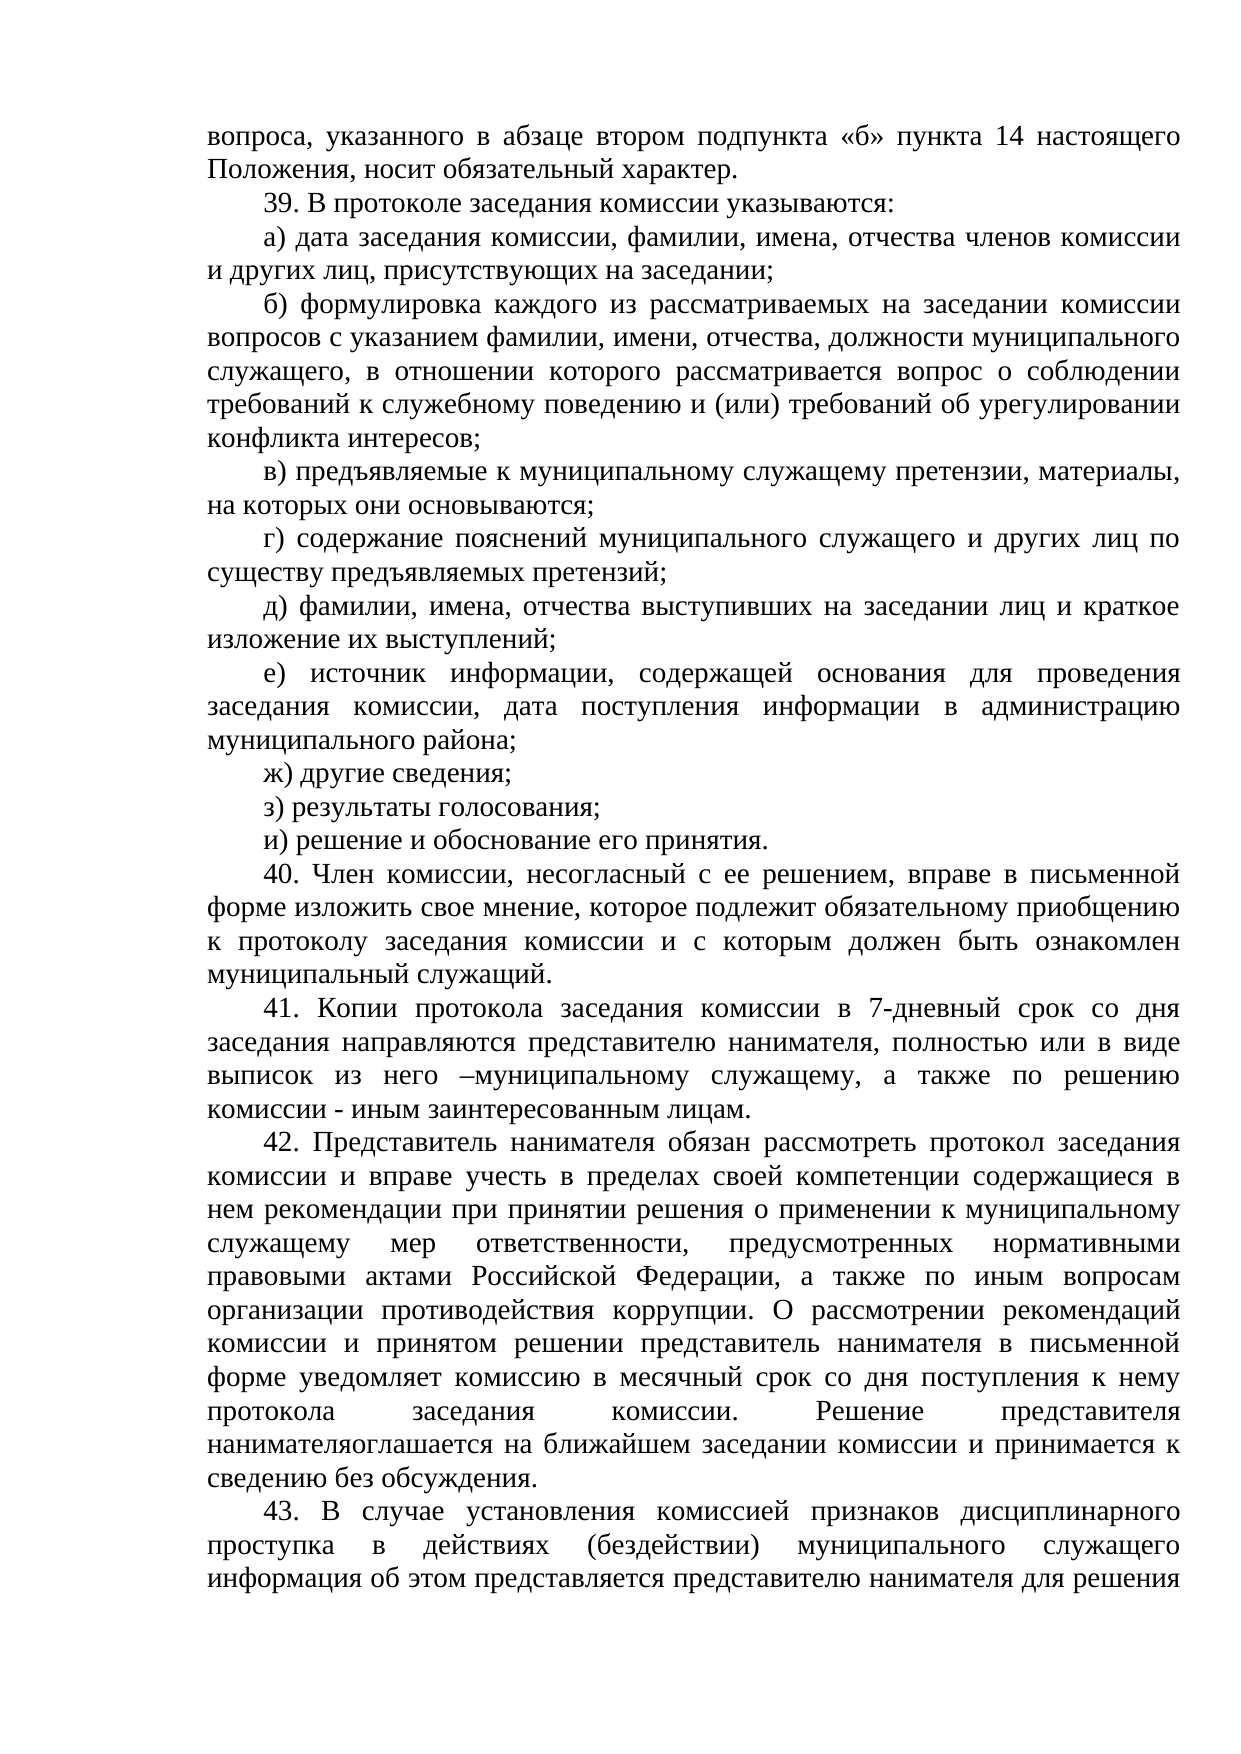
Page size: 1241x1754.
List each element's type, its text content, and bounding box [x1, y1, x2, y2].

text в) предъявляемые к муниципальному служащему претензии, материалы, на которых они основываются; [207, 453, 1181, 521]
text е) источник информации, содержащей основания для проведения заседания комиссии, дата поступления информации в администрацию муниципального района; [207, 655, 1181, 755]
text 42. Представитель нанимателя обязан рассмотреть протокол заседания комиссии и вправе учесть в пределах своей компетенции содержащиеся в нем рекомендации при принятии решения о применении к муниципальному служащему мер ответственности, предусмотренных нормативными правовыми актами Российской Федерации, а также по иным вопросам организации противодействия коррупции. О рассмотрении рекомендаций комиссии и принятом решении представитель нанимателя в письменной форме уведомляет комиссию в месячный срок со дня поступления к нему протокола заседания комиссии. Решение представителя нанимателяоглашается на ближайшем заседании комиссии и принимается к сведению без обсуждения. [207, 1124, 1181, 1493]
text д) фамилии, имена, отчества выступивших на заседании лиц и краткое изложение их выступлений; [207, 588, 1181, 655]
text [207, 118, 1181, 185]
text 41. Копии протокола заседания комиссии в 7-дневный срок со дня заседания направляются представителю нанимателя, полностью или в виде выписок из него –муниципальному служащему, а также по решению комиссии - иным заинтересованным лицам. [207, 990, 1181, 1124]
text б) формулировка каждого из рассматриваемых на заседании комиссии вопросов с указанием фамилии, имени, отчества, должности муниципального служащего, в отношении которого рассматривается вопрос о соблюдении требований к служебному поведению и (или) требований об урегулировании конфликта интересов; [207, 286, 1181, 453]
text ж) другие сведения; [207, 755, 1181, 789]
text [207, 1493, 1181, 1594]
text 39. В протоколе заседания комиссии указываются: [207, 185, 1181, 219]
text з) результаты голосования; [207, 789, 1181, 822]
text а) дата заседания комиссии, фамилии, имена, отчества членов комиссии и других лиц, присутствующих на заседании; [207, 219, 1181, 286]
text и) решение и обоснование его принятия. [207, 822, 1181, 856]
text 40. Член комиссии, несогласный с ее решением, вправе в письменной форме изложить свое мнение, которое подлежит обязательному приобщению к протоколу заседания комиссии и с которым должен быть ознакомлен муниципальный служащий. [207, 856, 1181, 990]
text г) содержание пояснений муниципального служащего и других лиц по существу предъявляемых претензий; [207, 521, 1181, 588]
